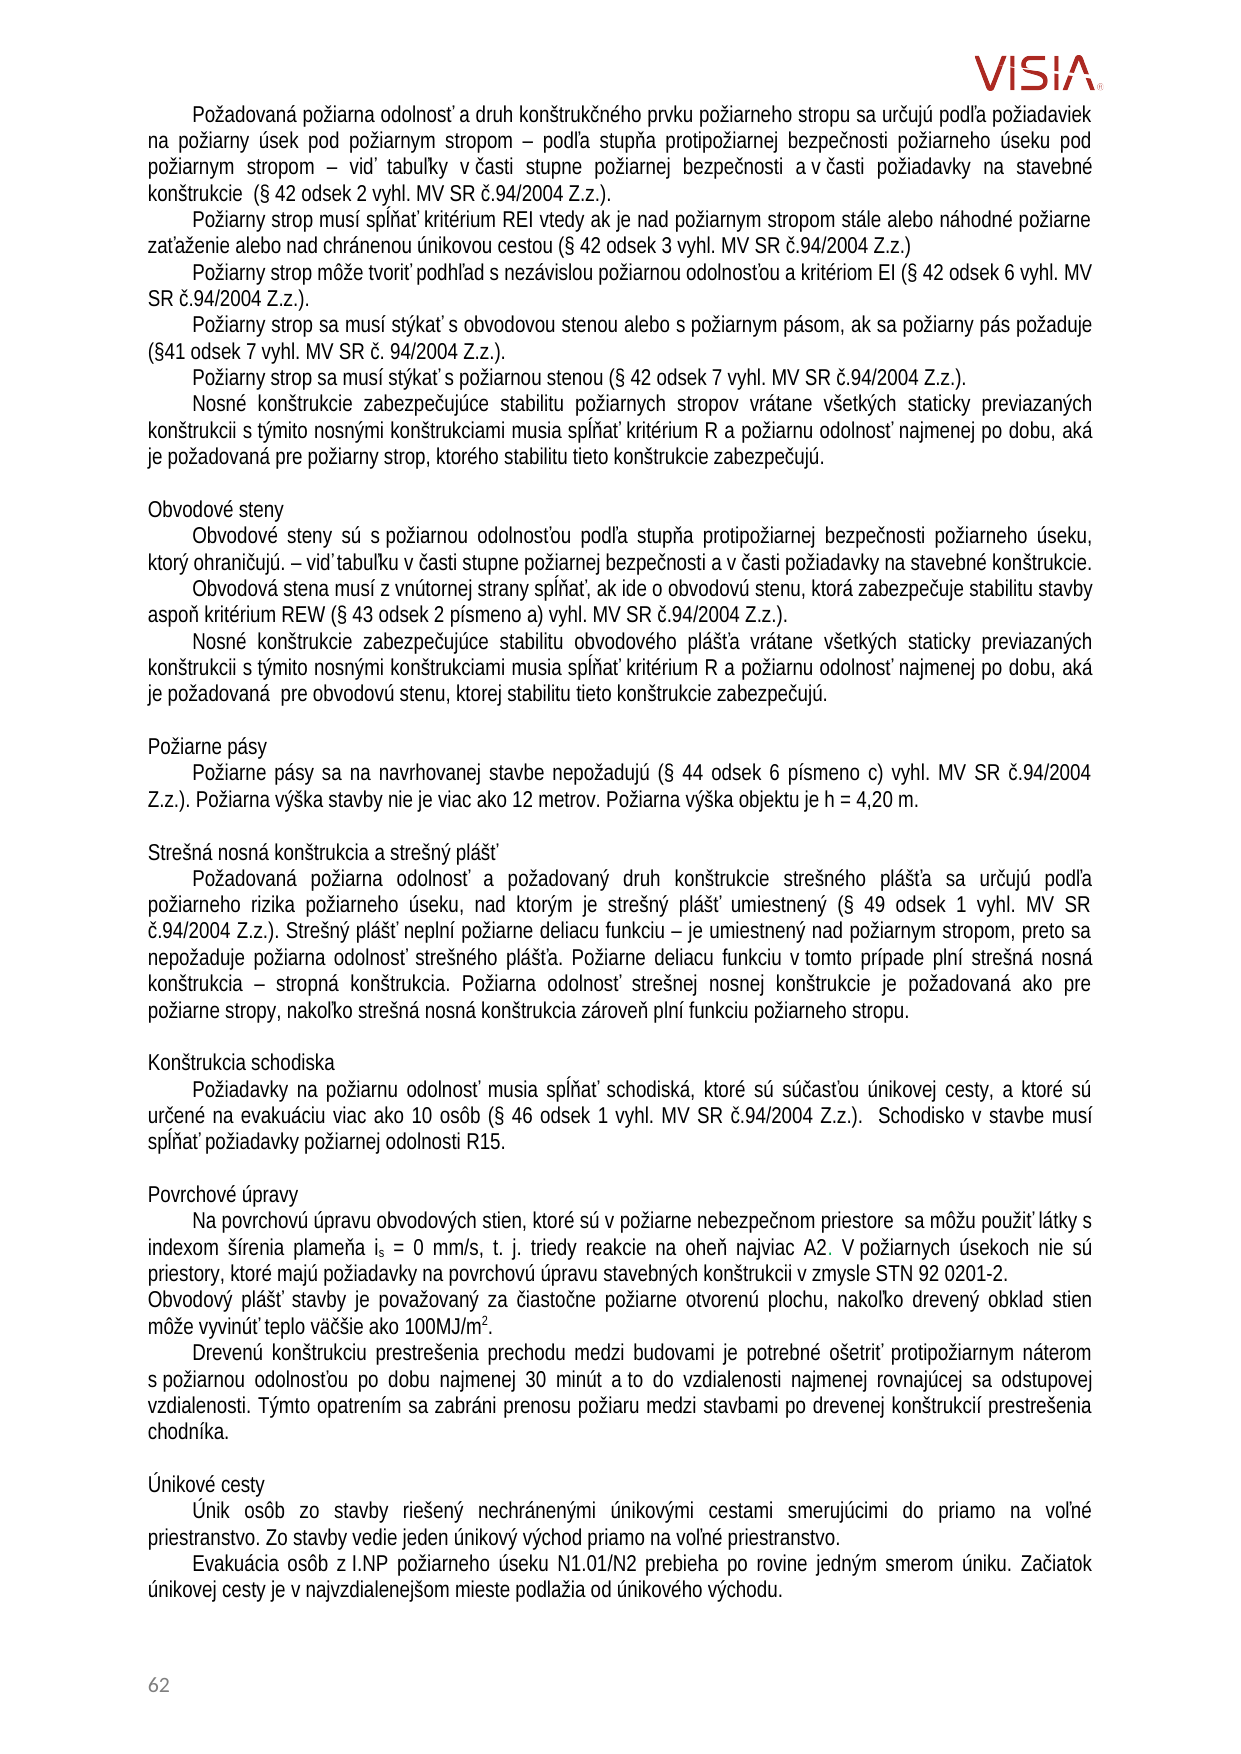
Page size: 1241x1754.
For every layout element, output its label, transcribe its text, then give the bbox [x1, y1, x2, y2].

text Evakuácia osôb z I.NP požiarneho úseku N1.01/N2 prebieha po rovine jedným smerom úniku. Začiatok únikovej cesty je v najvzdialenejšom mieste podlažia od únikového východu. [148, 1550, 1092, 1603]
text Požiarny strop musí spĺňať kritérium REI vtedy ak je nad požiarnym stropom stále alebo náhodné požiarne zaťaženie alebo nad chránenou únikovou cestou (§ 42 odsek 3 vyhl. MV SR č.94/2004 Z.z.) [148, 206, 1092, 259]
text Požadovaná požiarna odolnosť a druh konštrukčného prvku požiarneho stropu sa určujú podľa požiadaviek na požiarny úsek pod požiarnym stropom – podľa stupňa protipožiarnej bezpečnosti požiarneho úseku pod požiarnym stropom – viď tabuľky v časti stupne požiarnej bezpečnosti a v časti požiadavky na stavebné konštrukcie (§ 42 odsek 2 vyhl. MV SR č.94/2004 Z.z.). [148, 101, 1092, 206]
text Nosné konštrukcie zabezpečujúce stabilitu požiarnych stropov vrátane všetkých staticky previazaných konštrukcii s týmito nosnými konštrukciami musia spĺňať kritérium R a požiarnu odolnosť najmenej po dobu, aká je požadovaná pre požiarny strop, ktorého stabilitu tieto konštrukcie zabezpečujú. [148, 390, 1092, 469]
text Obvodová stena musí z vnútornej strany spĺňať, ak ide o obvodovú stenu, ktorá zabezpečuje stabilitu stavby aspoň kritérium REW (§ 43 odsek 2 písmeno a) vyhl. MV SR č.94/2004 Z.z.). [148, 575, 1092, 628]
text Nosné konštrukcie zabezpečujúce stabilitu obvodového plášťa vrátane všetkých staticky previazaných konštrukcii s týmito nosnými konštrukciami musia spĺňať kritérium R a požiarnu odolnosť najmenej po dobu, aká je požadovaná pre obvodovú stenu, ktorej stabilitu tieto konštrukcie zabezpečujú. [148, 628, 1092, 707]
text Konštrukcia schodiska [148, 1049, 1092, 1076]
text Povrchové úpravy [148, 1181, 1092, 1207]
text Požiadavky na požiarnu odolnosť musia spĺňať schodiská, ktoré sú súčasťou únikovej cesty, a ktoré sú určené na evakuáciu viac ako 10 osôb (§ 46 odsek 1 vyhl. MV SR č.94/2004 Z.z.). Schodisko v stavbe musí spĺňať požiadavky požiarnej odolnosti R15. [148, 1076, 1092, 1155]
text Požadovaná požiarna odolnosť a požadovaný druh konštrukcie strešného plášťa sa určujú podľa požiarneho rizika požiarneho úseku, nad ktorým je strešný plášť umiestnený (§ 49 odsek 1 vyhl. MV SR č.94/2004 Z.z.). Strešný plášť neplní požiarne deliacu funkciu – je umiestnený nad požiarnym stropom, preto sa nepožaduje požiarna odolnosť strešného plášťa. Požiarne deliacu funkciu v tomto prípade plní strešná nosná konštrukcia – stropná konštrukcia. Požiarna odolnosť strešnej nosnej konštrukcie je požadovaná ako pre požiarne stropy, nakoľko strešná nosná konštrukcia zároveň plní funkciu požiarneho stropu. [148, 865, 1092, 1023]
text Požiarne pásy sa na navrhovanej stavbe nepožadujú (§ 44 odsek 6 písmeno c) vyhl. MV SR č.94/2004 Z.z.). Požiarna výška stavby nie je viac ako . Požiarna výška objektu je h = 4,20 m. [148, 759, 1092, 812]
text Únikové cesty [148, 1471, 1092, 1497]
text Obvodové steny [148, 496, 1092, 522]
text Požiarny strop môže tvoriť podhľad s nezávislou požiarnou odolnosťou a kritériom EI (§ 42 odsek 6 vyhl. MV SR č.94/2004 Z.z.). [148, 259, 1092, 311]
text Obvodové steny sú s požiarnou odolnosťou podľa stupňa protipožiarnej bezpečnosti požiarneho úseku, ktorý ohraničujú. – viď tabuľku v časti stupne požiarnej bezpečnosti a v časti požiadavky na stavebné konštrukcie. [148, 522, 1092, 575]
text Drevenú konštrukciu prestrešenia prechodu medzi budovami je potrebné ošetriť protipožiarnym náterom s požiarnou odolnosťou po dobu najmenej 30 minút a to do vzdialenosti najmenej rovnajúcej sa odstupovej vzdialenosti. Týmto opatrením sa zabráni prenosu požiaru medzi stavbami po drevenej konštrukcií prestrešenia chodníka. [148, 1339, 1092, 1444]
text Strešná nosná konštrukcia a strešný plášť [148, 838, 1092, 865]
text Požiarny strop sa musí stýkať s požiarnou stenou (§ 42 odsek 7 vyhl. MV SR č.94/2004 Z.z.). [148, 364, 1092, 390]
text Požiarne pásy [148, 733, 1092, 759]
text Únik osôb zo stavby riešený nechránenými únikovými cestami smerujúcimi do priamo na voľné priestranstvo. Zo stavby vedie jeden únikový východ priamo na voľné priestranstvo. [148, 1497, 1092, 1550]
text Požiarny strop sa musí stýkať s obvodovou stenou alebo s požiarnym pásom, ak sa požiarny pás požaduje (§41 odsek 7 vyhl. MV SR č. 94/2004 Z.z.). [148, 311, 1092, 364]
text Obvodový plášť stavby je považovaný za čiastočne požiarne otvorenú plochu, nakoľko drevený obklad stien môže vyvinúť teplo väčšie ako 100MJ/m2. [148, 1286, 1092, 1339]
picture [974, 55, 1104, 91]
text Na povrchovú úpravu obvodových stien, ktoré sú v požiarne nebezpečnom priestore sa môžu použiť látky s indexom šírenia plameňa is = 0 mm/s, t. j. triedy reakcie na oheň najviac A2. V požiarnych úsekoch nie sú priestory, ktoré majú požiadavky na povrchovú úpravu stavebných konštrukcii v zmysle STN 92 0201-2. [148, 1207, 1092, 1286]
